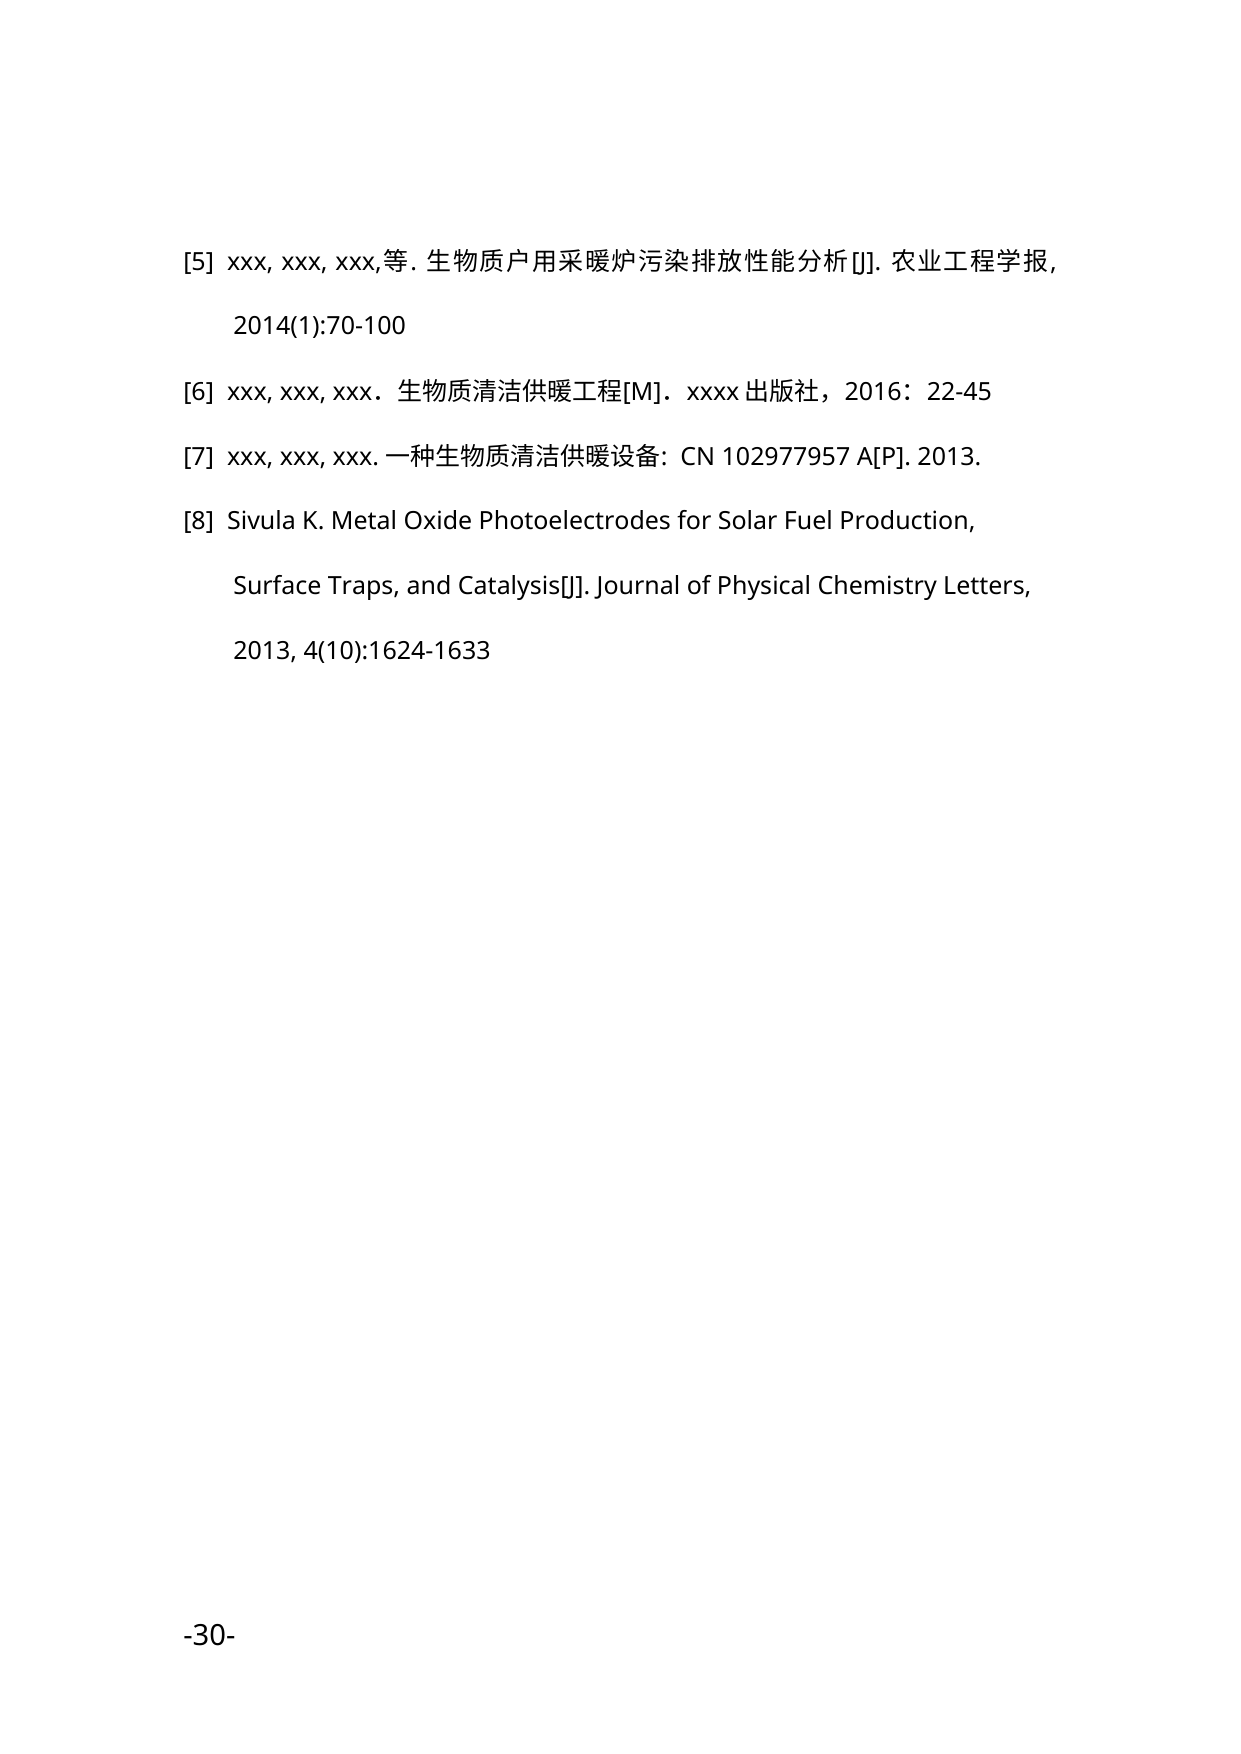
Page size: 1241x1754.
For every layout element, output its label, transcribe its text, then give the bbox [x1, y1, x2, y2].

list Sivula K. Metal Oxide Photoelectrodes for Solar Fuel Production, Surface Traps, and Catalysis[J]. Journal of Physical Chemistry Letters, 2013, 4(10):1624-1633 [183, 487, 1057, 682]
list xxx, xxx, xxx. 一种生物质清洁供暖设备: CN 102977957 A[P]. 2013. [183, 422, 1057, 487]
list xxx, xxx, xxx,等. 生物质户用采暖炉污染排放性能分析[J]. 农业工程学报, 2014(1):70-100 [183, 227, 1057, 357]
list xxx, xxx, xxx．生物质清洁供暖工程[M]．xxxx出版社，2016：22-45 [183, 357, 1057, 422]
